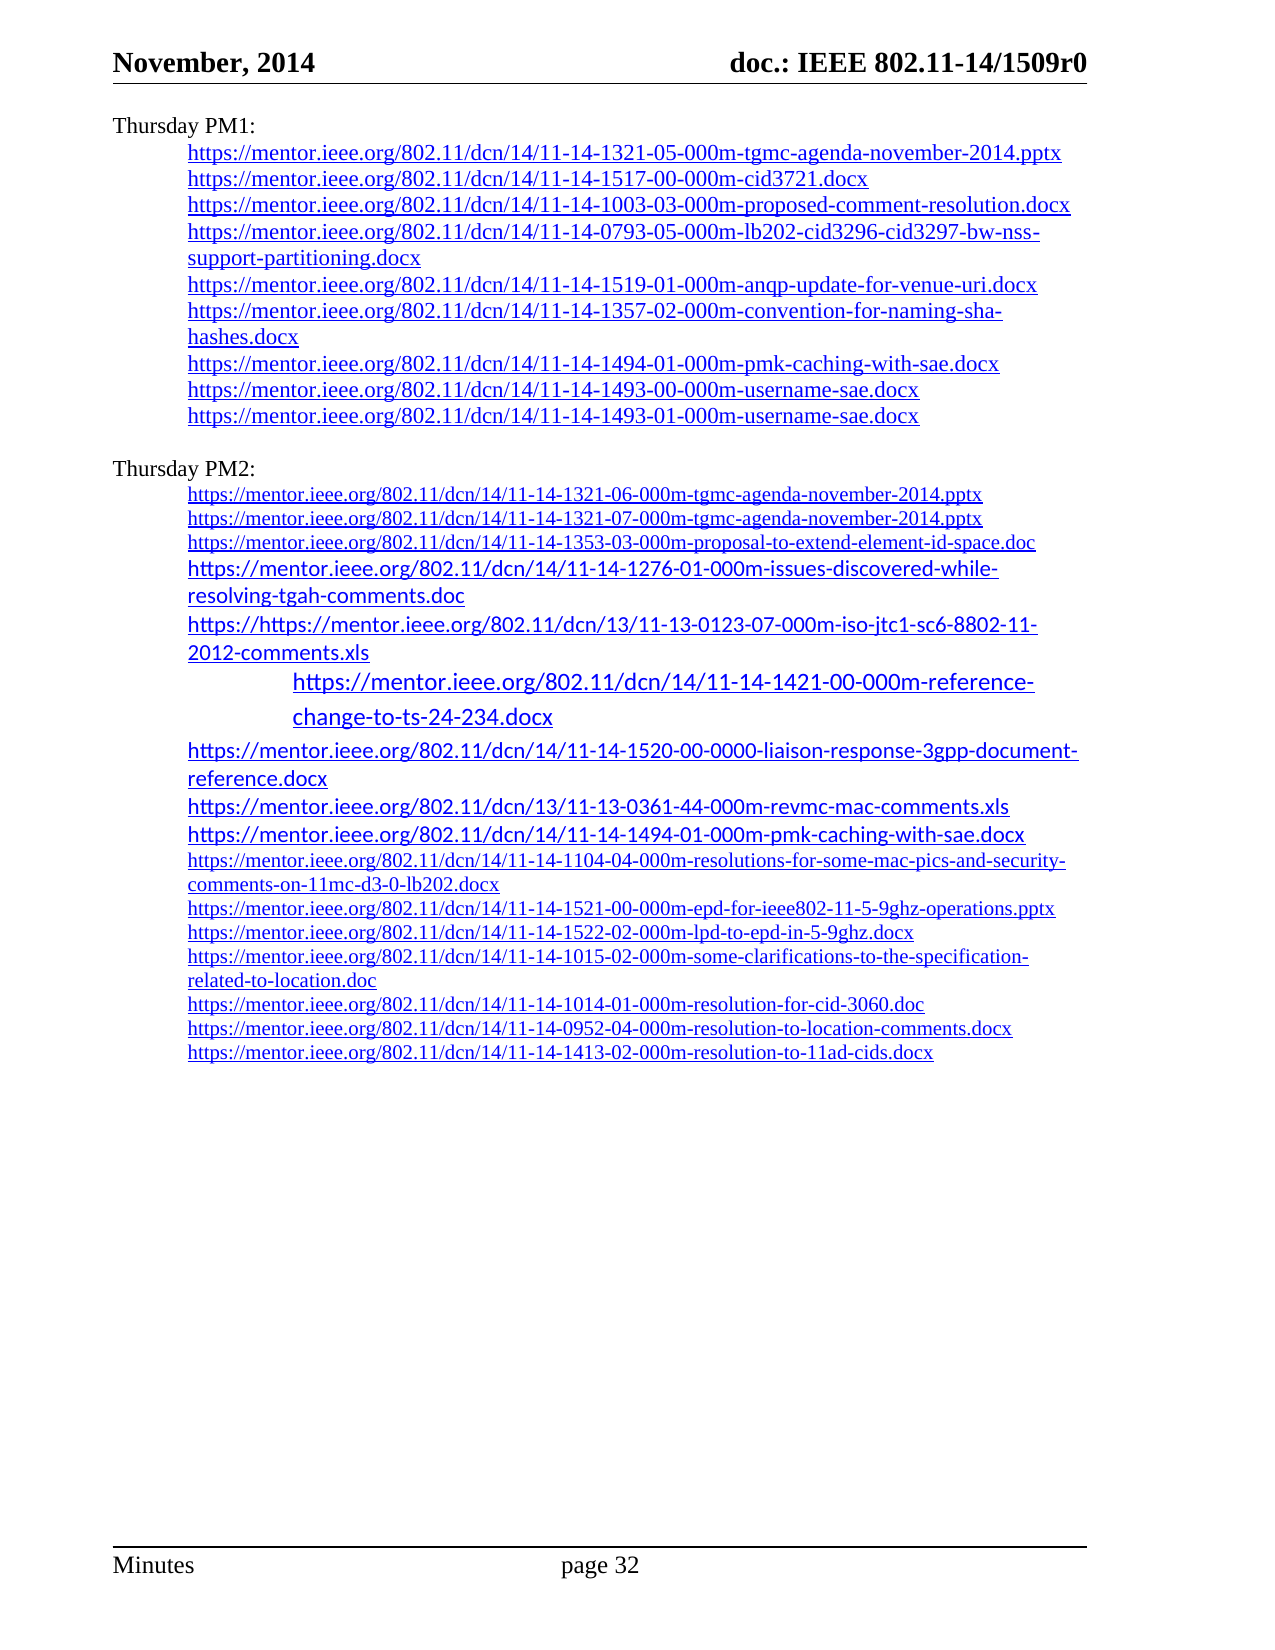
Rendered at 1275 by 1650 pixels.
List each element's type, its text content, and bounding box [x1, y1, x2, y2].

text https://mentor.ieee.org/802.11/dcn/14/11-14-1353-03-000m-proposal-to-extend-element-id-space.doc [187, 529, 1087, 554]
text https://mentor.ieee.org/802.11/dcn/14/11-14-1522-02-000m-lpd-to-epd-in-5-9ghz.docx [187, 920, 1087, 944]
text https://mentor.ieee.org/802.11/dcn/14/11-14-1521-00-000m-epd-for-ieee802-11-5-9ghz-operations.pptx [187, 896, 1087, 920]
text https://https://mentor.ieee.org/802.11/dcn/13/11-13-0123-07-000m-iso-jtc1-sc6-8802-11-2012-comments.xls [187, 610, 1087, 666]
text https://mentor.ieee.org/802.11/dcn/14/11-14-1494-01-000m-pmk-caching-with-sae.docx [187, 350, 1087, 376]
text https://mentor.ieee.org/802.11/dcn/14/11-14-1493-00-000m-username-sae.docx [187, 376, 1087, 402]
text https://mentor.ieee.org/802.11/dcn/14/11-14-1520-00-0000-liaison-response-3gpp-document-reference.docx [187, 736, 1087, 792]
text https://mentor.ieee.org/802.11/dcn/14/11-14-1519-01-000m-anqp-update-for-venue-uri.docx [187, 271, 1087, 297]
text https://mentor.ieee.org/802.11/dcn/14/11-14-1357-02-000m-convention-for-naming-sha-hashes.docx [187, 297, 1087, 350]
text https://mentor.ieee.org/802.11/dcn/14/11-14-1517-00-000m-cid3721.docx [187, 165, 1087, 192]
text https://mentor.ieee.org/802.11/dcn/14/11-14-1493-01-000m-username-sae.docx [187, 402, 1087, 429]
text https://mentor.ieee.org/802.11/dcn/14/11-14-0952-04-000m-resolution-to-location-comments.docx [187, 1016, 1087, 1040]
text https://mentor.ieee.org/802.11/dcn/13/11-13-0361-44-000m-revmc-mac-comments.xls [187, 792, 1087, 820]
text Thursday PM2: [112, 455, 1087, 481]
text https://mentor.ieee.org/802.11/dcn/14/11-14-1321-05-000m-tgmc-agenda-november-2014.pptx [187, 139, 1087, 165]
text https://mentor.ieee.org/802.11/dcn/14/11-14-1003-03-000m-proposed-comment-resolution.docx [187, 192, 1087, 218]
list https://mentor.ieee.org/802.11/dcn/14/11-14-1421-00-000m-reference-change-to-ts-24-234.docx [292, 666, 1087, 731]
text https://mentor.ieee.org/802.11/dcn/14/11-14-1413-02-000m-resolution-to-11ad-cids.docx [187, 1040, 1087, 1064]
text https://mentor.ieee.org/802.11/dcn/14/11-14-1014-01-000m-resolution-for-cid-3060.doc [187, 992, 1087, 1016]
text https://mentor.ieee.org/802.11/dcn/14/11-14-1015-02-000m-some-clarifications-to-the-specification-related-to-location.doc [187, 944, 1087, 992]
text https://mentor.ieee.org/802.11/dcn/14/11-14-1321-06-000m-tgmc-agenda-november-2014.pptx [187, 481, 1087, 506]
text https://mentor.ieee.org/802.11/dcn/14/11-14-1321-07-000m-tgmc-agenda-november-2014.pptx [187, 506, 1087, 529]
text https://mentor.ieee.org/802.11/dcn/14/11-14-0793-05-000m-lb202-cid3296-cid3297-bw-nss-support-partitioning.docx [187, 218, 1087, 271]
text https://mentor.ieee.org/802.11/dcn/14/11-14-1276-01-000m-issues-discovered-while-resolving-tgah-comments.doc [187, 554, 1087, 610]
text https://mentor.ieee.org/802.11/dcn/14/11-14-1494-01-000m-pmk-caching-with-sae.docx [187, 820, 1087, 848]
text https://mentor.ieee.org/802.11/dcn/14/11-14-1104-04-000m-resolutions-for-some-mac-pics-and-security-comments-on-11mc-d3-0-lb202.docx [187, 848, 1087, 896]
text Thursday PM1: [112, 112, 1087, 139]
